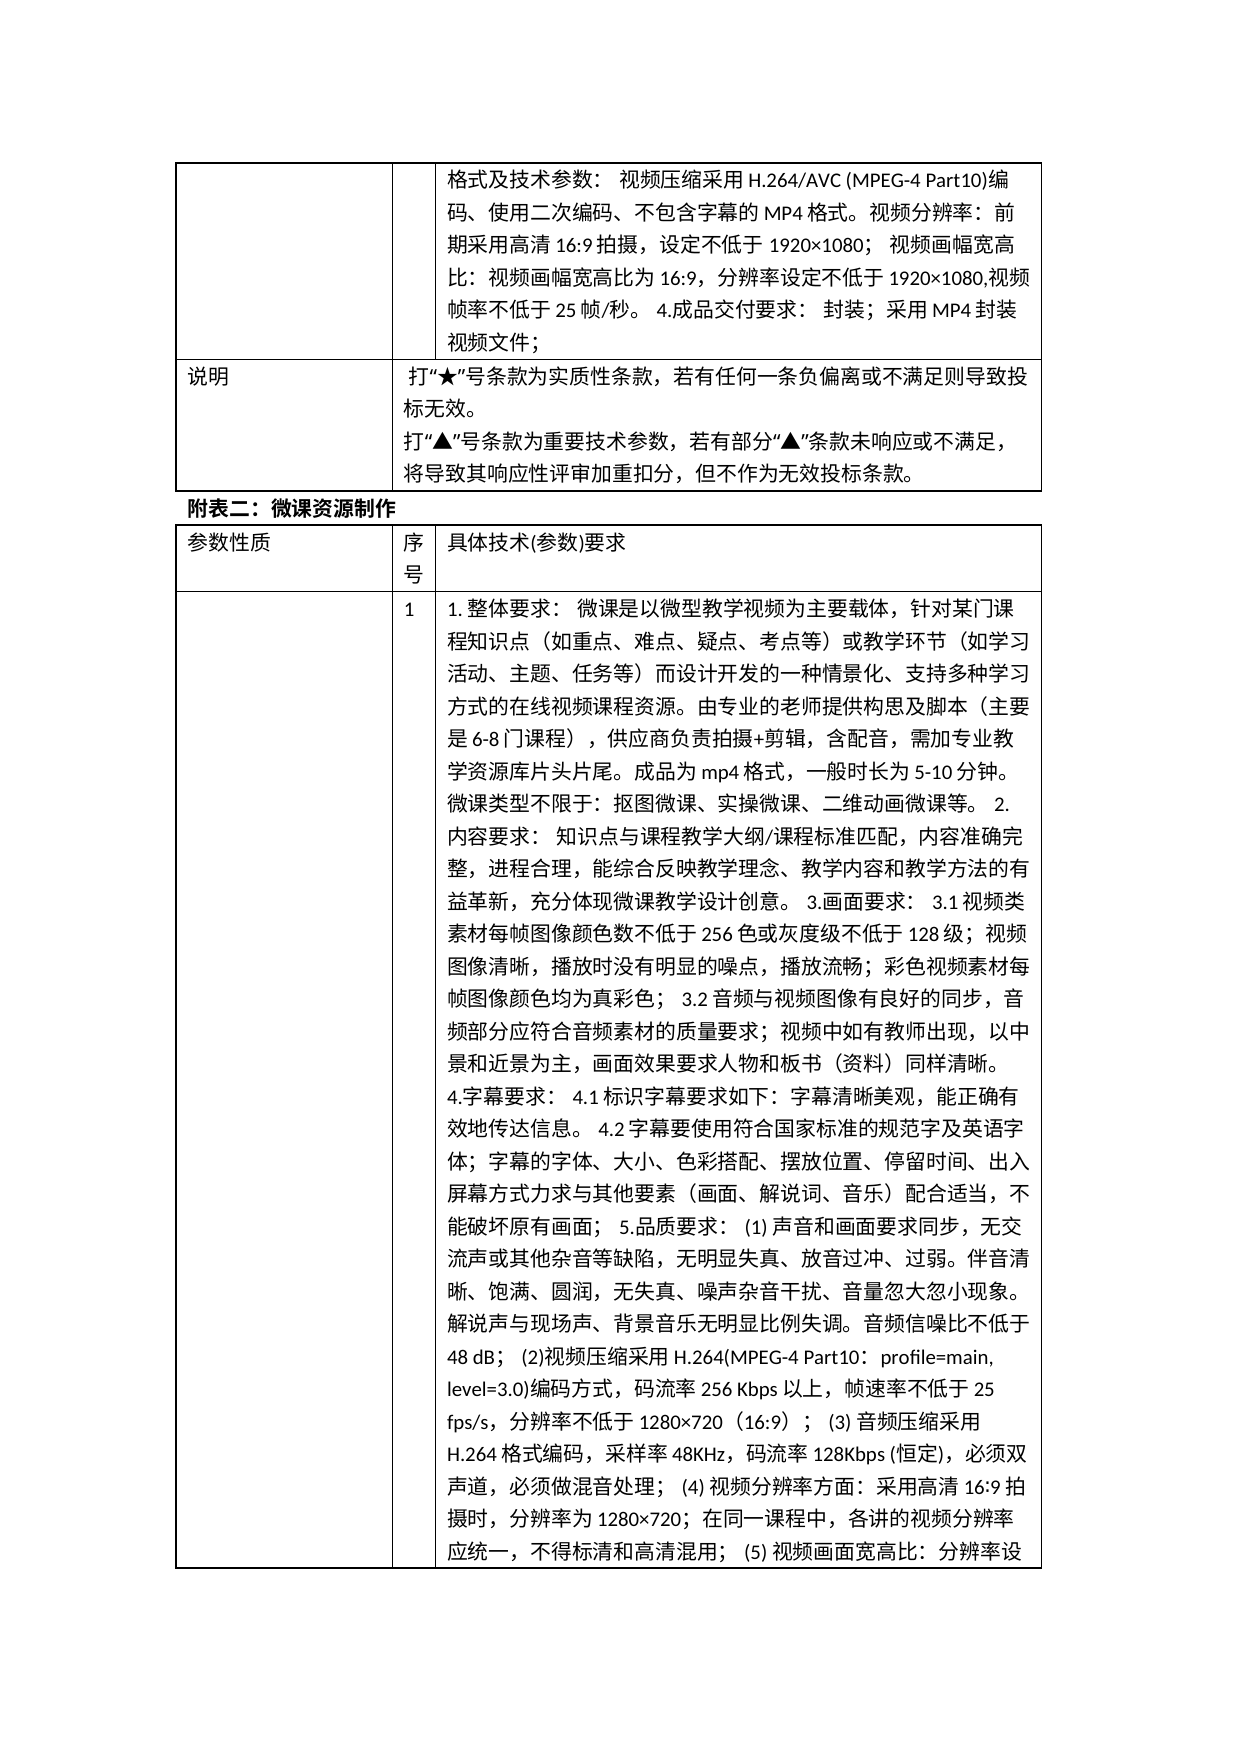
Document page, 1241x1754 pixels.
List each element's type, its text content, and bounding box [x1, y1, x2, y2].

table_header 序号 [393, 526, 435, 591]
text 附表二：微课资源制作 [187, 492, 1053, 524]
table_cell 1 [393, 164, 435, 358]
table_cell 说明 [177, 360, 392, 490]
table_header 参数性质 [177, 526, 392, 591]
table_header 具体技术(参数)要求 [436, 526, 1041, 591]
table_cell [177, 164, 392, 358]
table_cell [177, 592, 392, 1567]
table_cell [436, 164, 1041, 358]
table_cell 打“★”号条款为实质性条款，若有任何一条负偏离或不满足则导致投标无效。 打“▲”号条款为重要技术参数，若有部分“▲”条款未响应或不满足，将导致其响应性评审加重扣分，但不作为无效投标条款。 [393, 360, 1041, 490]
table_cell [436, 592, 1041, 1567]
table_cell 1 [393, 592, 435, 1567]
